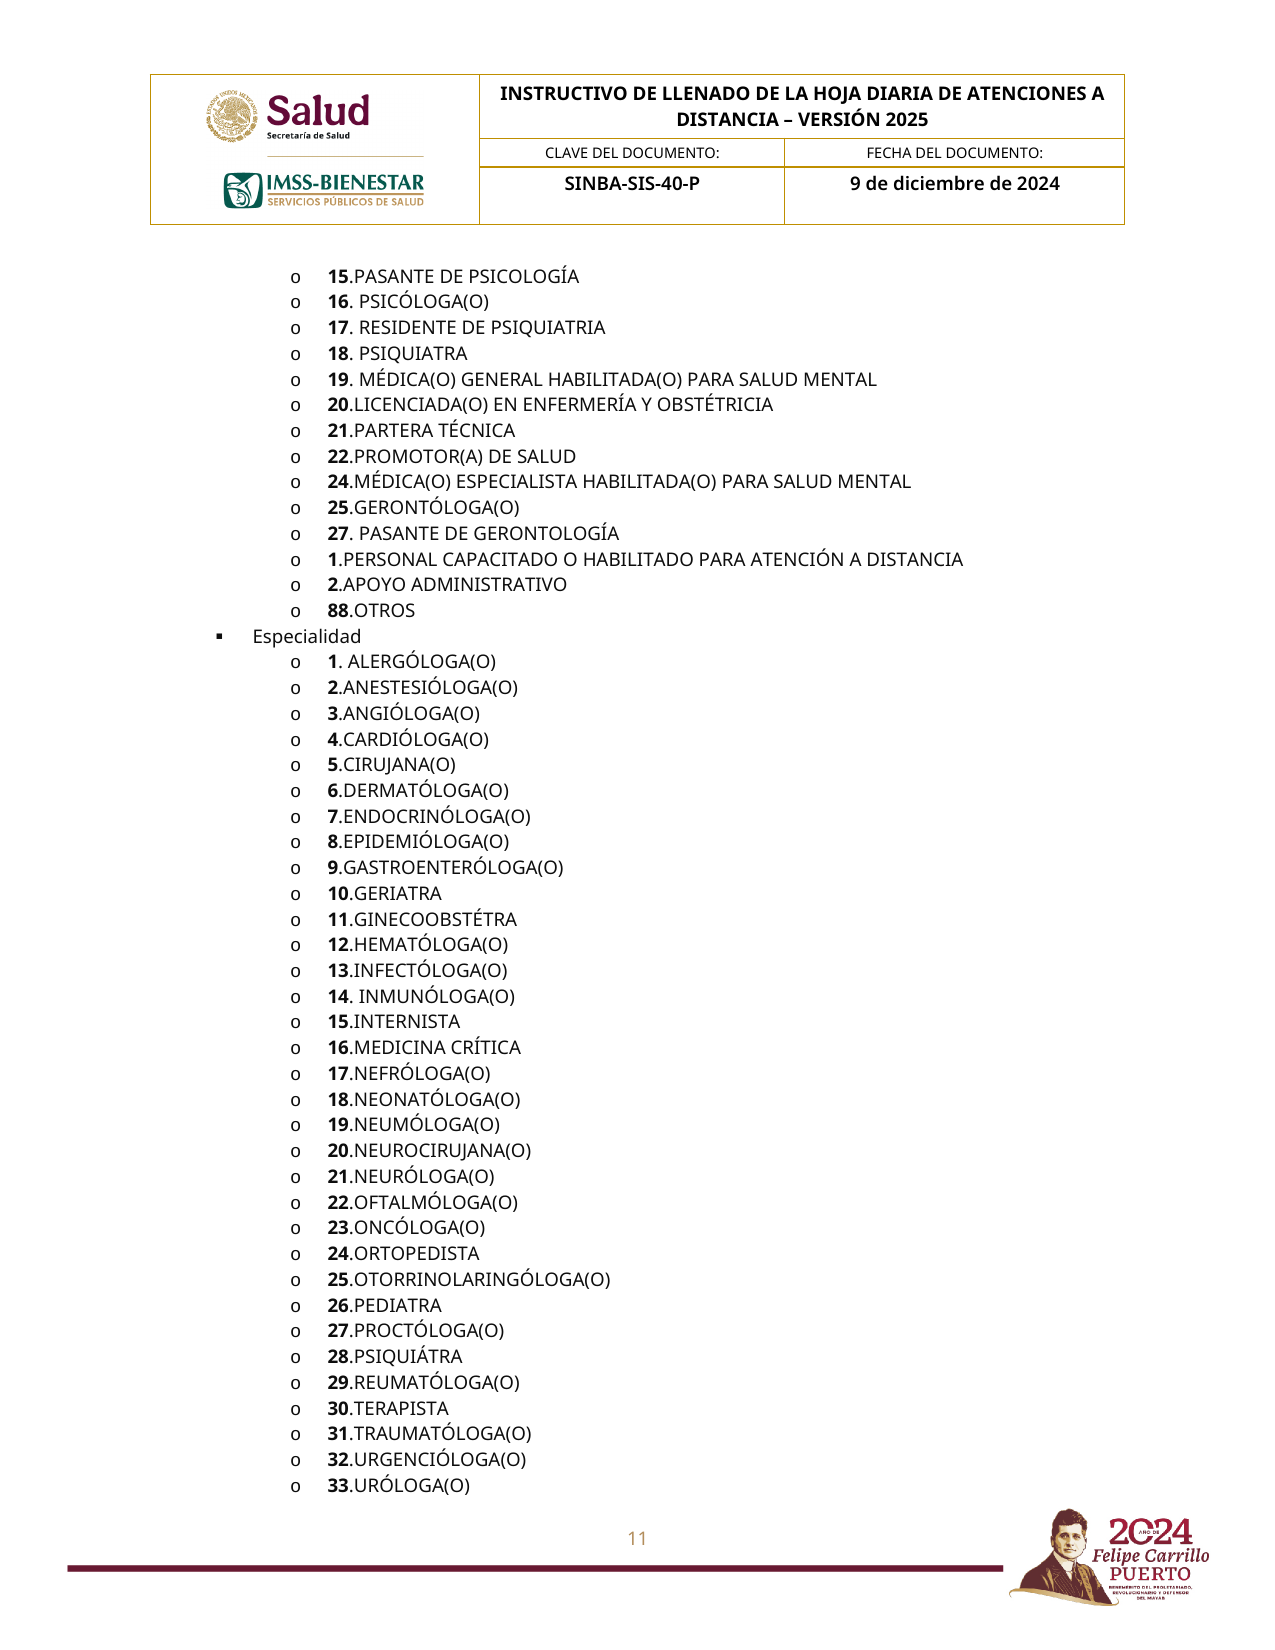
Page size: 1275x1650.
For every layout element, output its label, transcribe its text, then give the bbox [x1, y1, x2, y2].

list 16. PSICÓLOGA(O) [290, 289, 1098, 314]
list 22.PROMOTOR(A) DE SALUD [290, 443, 1098, 469]
list 30.TERAPISTA [290, 1395, 1098, 1421]
list 1.PERSONAL CAPACITADO O HABILITADO PARA ATENCIÓN A DISTANCIA [290, 546, 1098, 572]
list 18.NEONATÓLOGA(O) [290, 1086, 1098, 1112]
list 25.OTORRINOLARINGÓLOGA(O) [290, 1266, 1098, 1292]
list 6.DERMATÓLOGA(O) [290, 777, 1098, 803]
picture [206, 90, 424, 209]
list 10.GERIATRA [290, 880, 1098, 906]
list 2.APOYO ADMINISTRATIVO [290, 572, 1098, 597]
list 1. ALERGÓLOGA(O) [290, 649, 1098, 674]
list 13.INFECTÓLOGA(O) [290, 957, 1098, 983]
list 21.NEURÓLOGA(O) [290, 1163, 1098, 1189]
list 20.LICENCIADA(O) EN ENFERMERÍA Y OBSTÉTRICIA [290, 392, 1098, 417]
list 26.PEDIATRA [290, 1292, 1098, 1318]
list 18. PSIQUIATRA [290, 340, 1098, 366]
list 88.OTROS [290, 597, 1098, 623]
list 8.EPIDEMIÓLOGA(O) [290, 829, 1098, 854]
list 15.INTERNISTA [290, 1009, 1098, 1034]
list 24.MÉDICA(O) ESPECIALISTA HABILITADA(O) PARA SALUD MENTAL [290, 469, 1098, 494]
list 19. MÉDICA(O) GENERAL HABILITADA(O) PARA SALUD MENTAL [290, 366, 1098, 392]
list 23.ONCÓLOGA(O) [290, 1215, 1098, 1240]
list 31.TRAUMATÓLOGA(O) [290, 1421, 1098, 1446]
list 28.PSIQUIÁTRA [290, 1343, 1098, 1369]
list 33.URÓLOGA(O) [290, 1472, 1098, 1498]
list 32.URGENCIÓLOGA(O) [290, 1446, 1098, 1472]
list 20.NEUROCIRUJANA(O) [290, 1137, 1098, 1163]
list 14. INMUNÓLOGA(O) [290, 983, 1098, 1009]
list 5.CIRUJANA(O) [290, 752, 1098, 777]
list 22.OFTALMÓLOGA(O) [290, 1189, 1098, 1215]
list 3.ANGIÓLOGA(O) [290, 700, 1098, 726]
list 29.REUMATÓLOGA(O) [290, 1369, 1098, 1395]
list 4.CARDIÓLOGA(O) [290, 726, 1098, 752]
list 27. PASANTE DE GERONTOLOGÍA [290, 520, 1098, 546]
list 12.HEMATÓLOGA(O) [290, 932, 1098, 957]
list 19.NEUMÓLOGA(O) [290, 1112, 1098, 1137]
picture [0, 1497, 1275, 1650]
list 25.GERONTÓLOGA(O) [290, 494, 1098, 520]
list 9.GASTROENTERÓLOGA(O) [290, 854, 1098, 880]
list 27.PROCTÓLOGA(O) [290, 1318, 1098, 1343]
list 2.ANESTESIÓLOGA(O) [290, 674, 1098, 700]
list Especialidad [215, 623, 1098, 649]
list 21.PARTERA TÉCNICA [290, 417, 1098, 443]
list 17.NEFRÓLOGA(O) [290, 1060, 1098, 1086]
list 17. RESIDENTE DE PSIQUIATRIA [290, 314, 1098, 340]
list 16.MEDICINA CRÍTICA [290, 1034, 1098, 1060]
list 11.GINECOOBSTÉTRA [290, 906, 1098, 932]
list 15.PASANTE DE PSICOLOGÍA [290, 263, 1098, 289]
list 7.ENDOCRINÓLOGA(O) [290, 803, 1098, 829]
list 24.ORTOPEDISTA [290, 1240, 1098, 1266]
